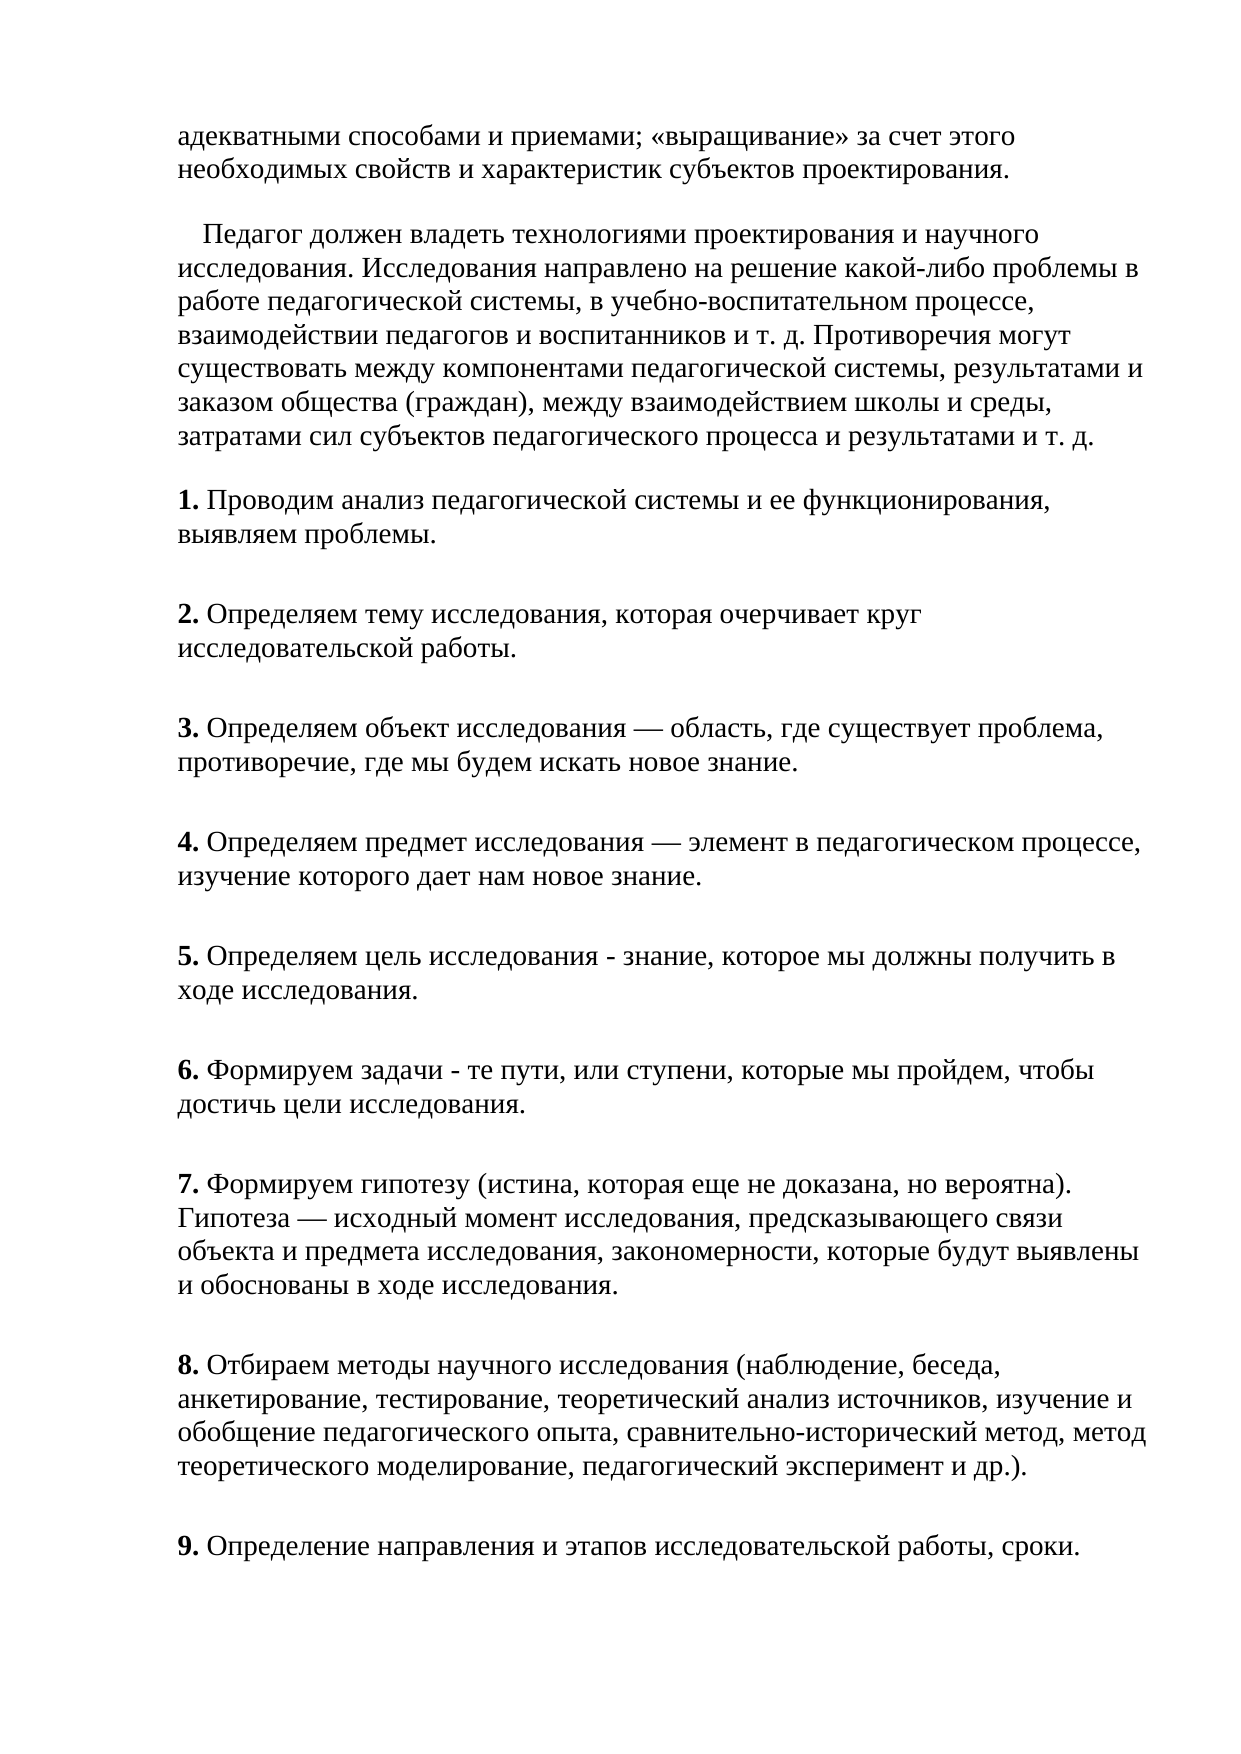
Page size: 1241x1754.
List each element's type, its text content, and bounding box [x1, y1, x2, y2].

text Педагог должен владеть технологиями проектирования и научного исследования. Исследования направлено на решение какой-либо проблемы в работе педагогической системы, в учебно-воспитательном процессе, взаимодействии педагогов и воспитанников и т. д. Противоречия могут существовать между компонентами педагогической системы, результатами и заказом общества (граждан), между взаимодействием школы и среды, затратами сил субъектов педагогического процесса и результатами и т. д. [177, 216, 1152, 451]
text 4. Определяем предмет исследования — элемент в педагогическом процессе, изучение которого дает нам новое знание. [177, 824, 1152, 891]
text 5. Определяем цель исследования - знание, которое мы должны получить в ходе исследования. [177, 938, 1152, 1005]
text 9. Определение направления и этапов исследовательской работы, сроки. [177, 1528, 1152, 1562]
text 2. Определяем тему исследования, которая очерчивает круг исследовательской работы. [177, 596, 1152, 663]
text 3. Определяем объект исследования — область, где существует проблема, противоречие, где мы будем искать новое знание. [177, 710, 1152, 777]
text 7. Формируем гипотезу (истина, которая еще не доказана, но вероятна). Гипотеза — исходный момент исследования, предсказывающего связи объекта и предмета исследования, закономерности, которые будут выявлены и обоснованы в ходе исследования. [177, 1166, 1152, 1300]
text 8. Отбираем методы научного исследования (наблюдение, беседа, анкетирование, тестирование, теоретический анализ источников, изучение и обобщение педагогического опыта, сравнительно-исторический метод, метод теоретического моделирование, педагогический эксперимент и др.). [177, 1347, 1152, 1481]
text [177, 118, 1152, 185]
text 1. Проводим анализ педагогической системы и ее функционирования, выявляем проблемы. [177, 482, 1152, 549]
text 6. Формируем задачи - те пути, или ступени, которые мы пройдем, чтобы достичь цели исследования. [177, 1052, 1152, 1119]
